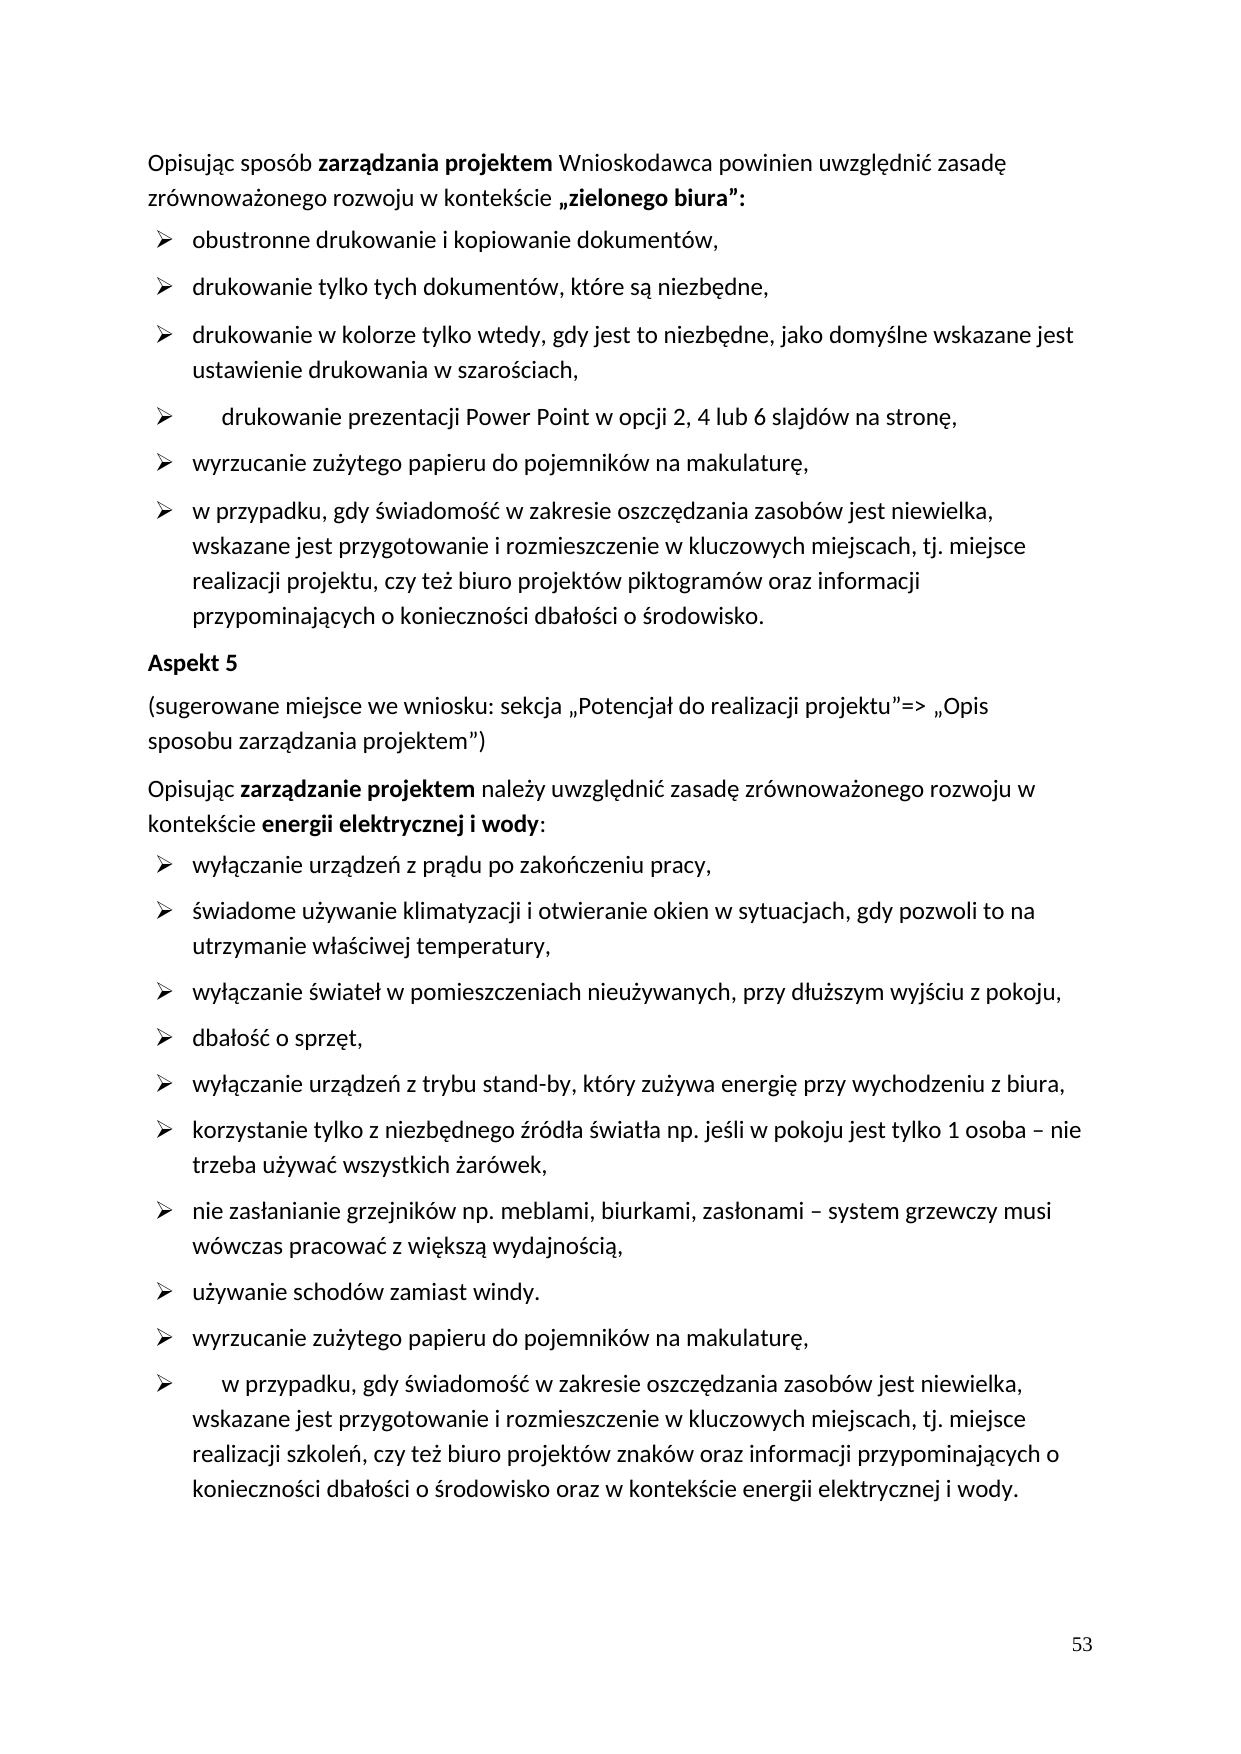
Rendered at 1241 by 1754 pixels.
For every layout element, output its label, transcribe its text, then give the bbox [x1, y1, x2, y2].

text (sugerowane miejsce we wniosku: sekcja „Potencjał do realizacji projektu”=> „Opis sposobu zarządzania projektem”) [148, 690, 1071, 756]
list w przypadku, gdy świadomość w zakresie oszczędzania zasobów jest niewielka, wskazane jest przygotowanie i rozmieszczenie w kluczowych miejscach, tj. miejsce realizacji szkoleń, czy też biuro projektów znaków oraz informacji przypominających o konieczności dbałości o środowisko oraz w kontekście energii elektrycznej i wody. [154, 1368, 1093, 1504]
list wyłączanie urządzeń z trybu stand-by, który zużywa energię przy wychodzeniu z biura, [154, 1068, 1093, 1099]
list obustronne drukowanie i kopiowanie dokumentów, [154, 224, 1093, 254]
list dbałość o sprzęt, [154, 1022, 1093, 1053]
list świadome używanie klimatyzacji i otwieranie okien w sytuacjach, gdy pozwoli to na utrzymanie właściwej temperatury, [154, 895, 1093, 961]
list wyrzucanie zużytego papieru do pojemników na makulaturę, [154, 1322, 1093, 1353]
list używanie schodów zamiast windy. [154, 1276, 1093, 1307]
list nie zasłanianie grzejników np. meblami, biurkami, zasłonami – system grzewczy musi wówczas pracować z większą wydajnością, [154, 1195, 1093, 1261]
list wyłączanie świateł w pomieszczeniach nieużywanych, przy dłuższym wyjściu z pokoju, [154, 976, 1093, 1007]
text Opisując zarządzanie projektem należy uwzględnić zasadę zrównoważonego rozwoju w kontekście energii elektrycznej i wody: [148, 773, 1093, 838]
list w przypadku, gdy świadomość w zakresie oszczędzania zasobów jest niewielka, wskazane jest przygotowanie i rozmieszczenie w kluczowych miejscach, tj. miejsce realizacji projektu, czy też biuro projektów piktogramów oraz informacji przypominających o konieczności dbałości o środowisko. [154, 495, 1093, 630]
list drukowanie w kolorze tylko wtedy, gdy jest to niezbędne, jako domyślne wskazane jest ustawienie drukowania w szarościach, [154, 319, 1093, 384]
list korzystanie tylko z niezbędnego źródła światła np. jeśli w pokoju jest tylko 1 osoba – nie trzeba używać wszystkich żarówek, [154, 1114, 1093, 1180]
text Aspekt 5 [148, 647, 1093, 678]
list drukowanie prezentacji Power Point w opcji 2, 4 lub 6 slajdów na stronę, [154, 401, 1093, 432]
text Opisując sposób zarządzania projektem Wnioskodawca powinien uwzględnić zasadę zrównoważonego rozwoju w kontekście „zielonego biura”: [148, 148, 1093, 213]
list wyrzucanie zużytego papieru do pojemników na makulaturę, [154, 447, 1093, 478]
list wyłączanie urządzeń z prądu po zakończeniu pracy, [154, 849, 1093, 880]
list drukowanie tylko tych dokumentów, które są niezbędne, [154, 271, 1093, 302]
